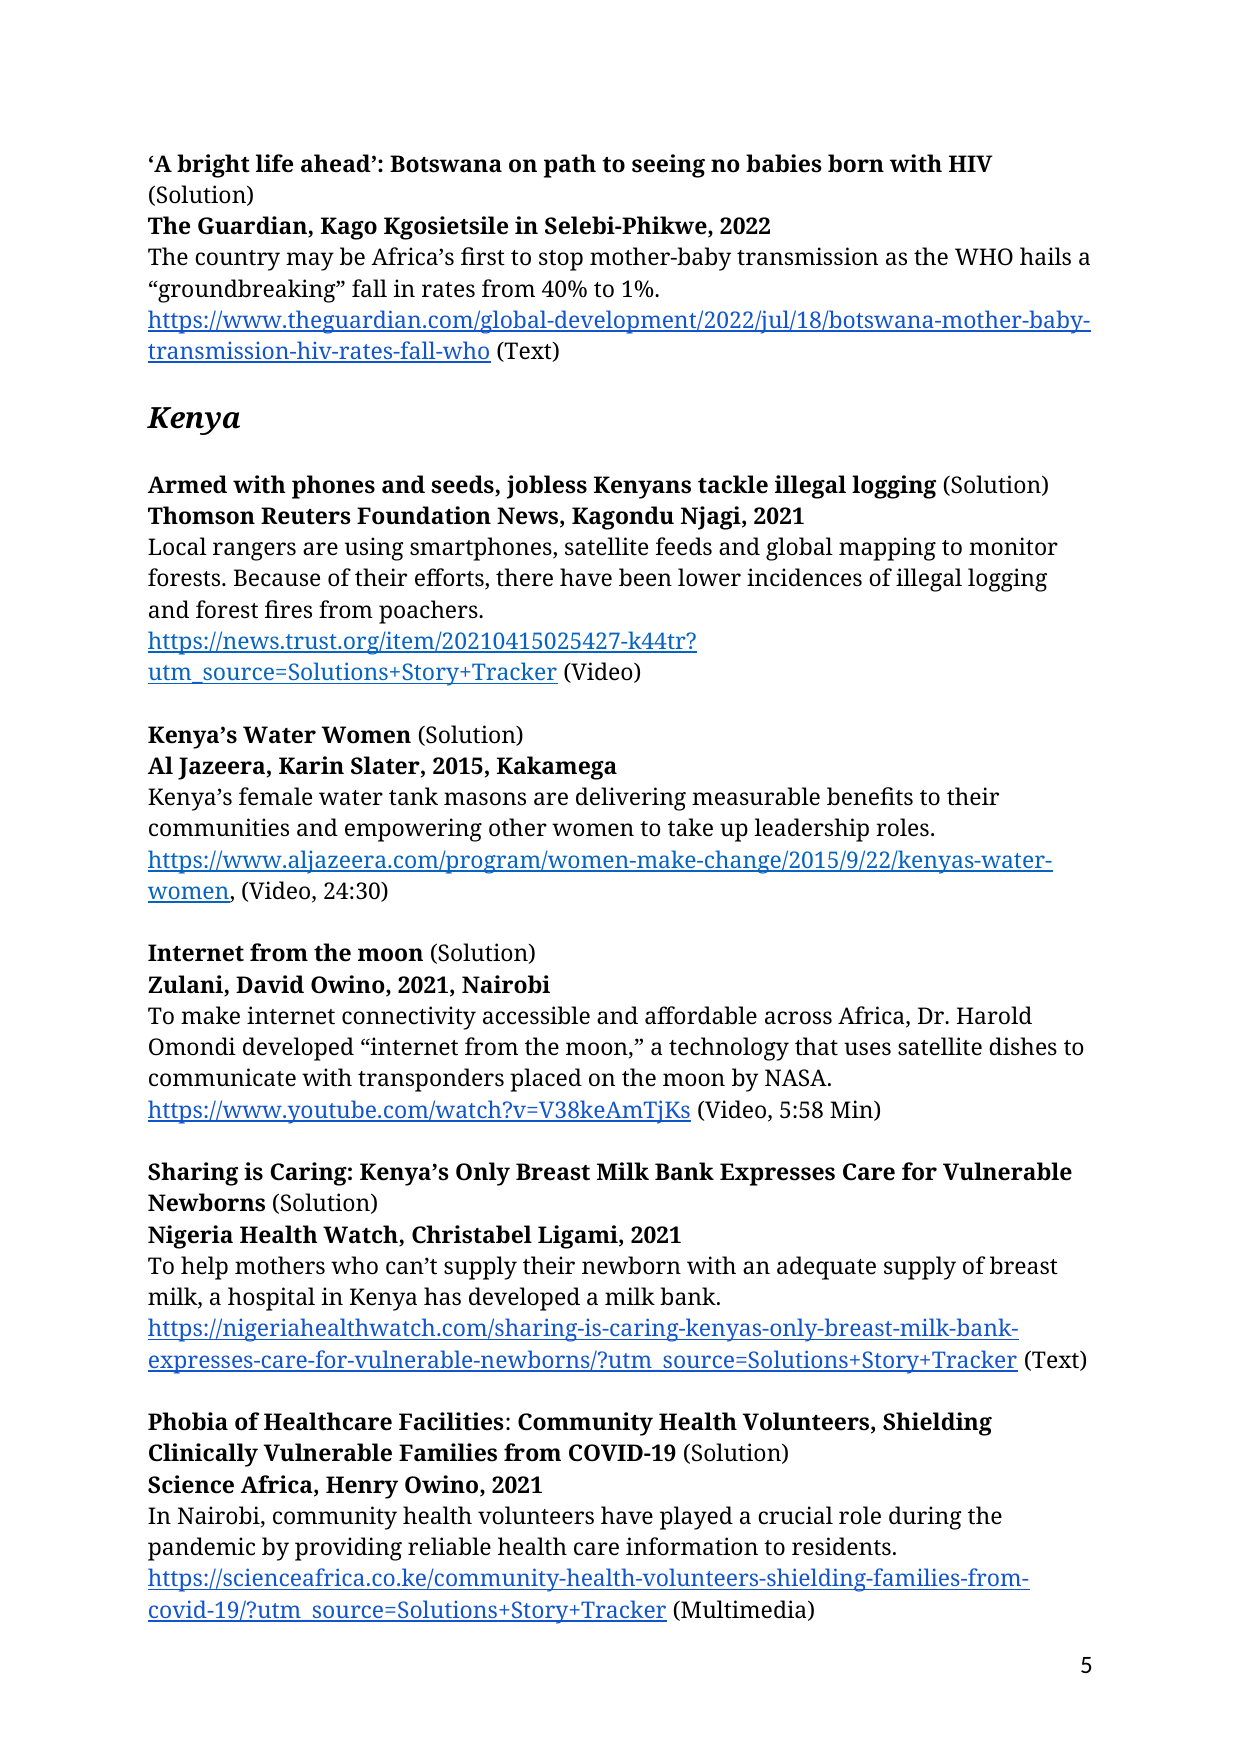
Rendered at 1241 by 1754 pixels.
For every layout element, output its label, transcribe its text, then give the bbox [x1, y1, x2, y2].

text Sharing is Caring: Kenya’s Only Breast Milk Bank Expresses Care for Vulnerable Newborns (Solution) [148, 1156, 1093, 1218]
text https://www.theguardian.com/global-development/2022/jul/18/botswana-mother-baby-transmission-hiv-rates-fall-who (Text) [148, 304, 1093, 366]
text In Nairobi, community health volunteers have played a crucial role during the pandemic by providing reliable health care information to residents. https://scienceafrica.co.ke/community-health-volunteers-shielding-families-from-covid-19/?utm_source=Solutions+Story+Tracker (Multimedia) [148, 1500, 1093, 1625]
text https://nigeriahealthwatch.com/sharing-is-caring-kenyas-only-breast-milk-bank-expresses-care-for-vulnerable-newborns/?utm_source=Solutions+Story+Tracker (Text) [148, 1312, 1093, 1375]
text Armed with phones and seeds, jobless Kenyans tackle illegal logging (Solution) [148, 468, 1093, 500]
text Zulani, David Owino, 2021, Nairobi [148, 968, 1093, 1000]
text Kenya’s female water tank masons are delivering measurable benefits to their communities and empowering other women to take up leadership roles. [148, 781, 1093, 843]
text To make internet connectivity accessible and affordable across Africa, Dr. Harold Omondi developed “internet from the moon,” a technology that uses satellite dishes to communicate with transponders placed on the moon by NASA. https://www.youtube.com/watch?v=V38keAmTjKs (Video, 5:58 Min) [148, 1000, 1093, 1125]
text Phobia of Healthcare Facilities: Community Health Volunteers, Shielding Clinically Vulnerable Families from COVID-19 (Solution) [148, 1406, 1093, 1468]
text https://news.trust.org/item/20210415025427-k44tr?utm_source=Solutions+Story+Tracker (Video) [148, 625, 1093, 687]
text ‘A bright life ahead’: Botswana on path to seeing no babies born with HIV (Solution) [148, 148, 1093, 210]
text The country may be Africa’s first to stop mother-baby transmission as the WHO hails a “groundbreaking” fall in rates from 40% to 1%. [148, 241, 1093, 304]
text Local rangers are using smartphones, satellite feeds and global mapping to monitor forests. Because of their efforts, there have been lower incidences of illegal logging and forest fires from poachers. [148, 531, 1093, 625]
text Al Jazeera, Karin Slater, 2015, Kakamega [148, 750, 1093, 781]
text The Guardian, Kago Kgosietsile in Selebi-Phikwe, 2022 [148, 210, 1093, 241]
text Internet from the moon (Solution) [148, 937, 1093, 968]
text To help mothers who can’t supply their newborn with an adequate supply of breast milk, a hospital in Kenya has developed a milk bank. [148, 1250, 1093, 1312]
text Science Africa, Henry Owino, 2021 [148, 1468, 1093, 1500]
text https://www.aljazeera.com/program/women-make-change/2015/9/22/kenyas-water-women, (Video, 24:30) [148, 843, 1093, 906]
text Kenya’s Water Women (Solution) [148, 718, 1093, 750]
text Nigeria Health Watch, Christabel Ligami, 2021 [148, 1218, 1093, 1250]
text Kenya [148, 398, 1093, 437]
text Thomson Reuters Foundation News, Kagondu Njagi, 2021 [148, 500, 1093, 531]
